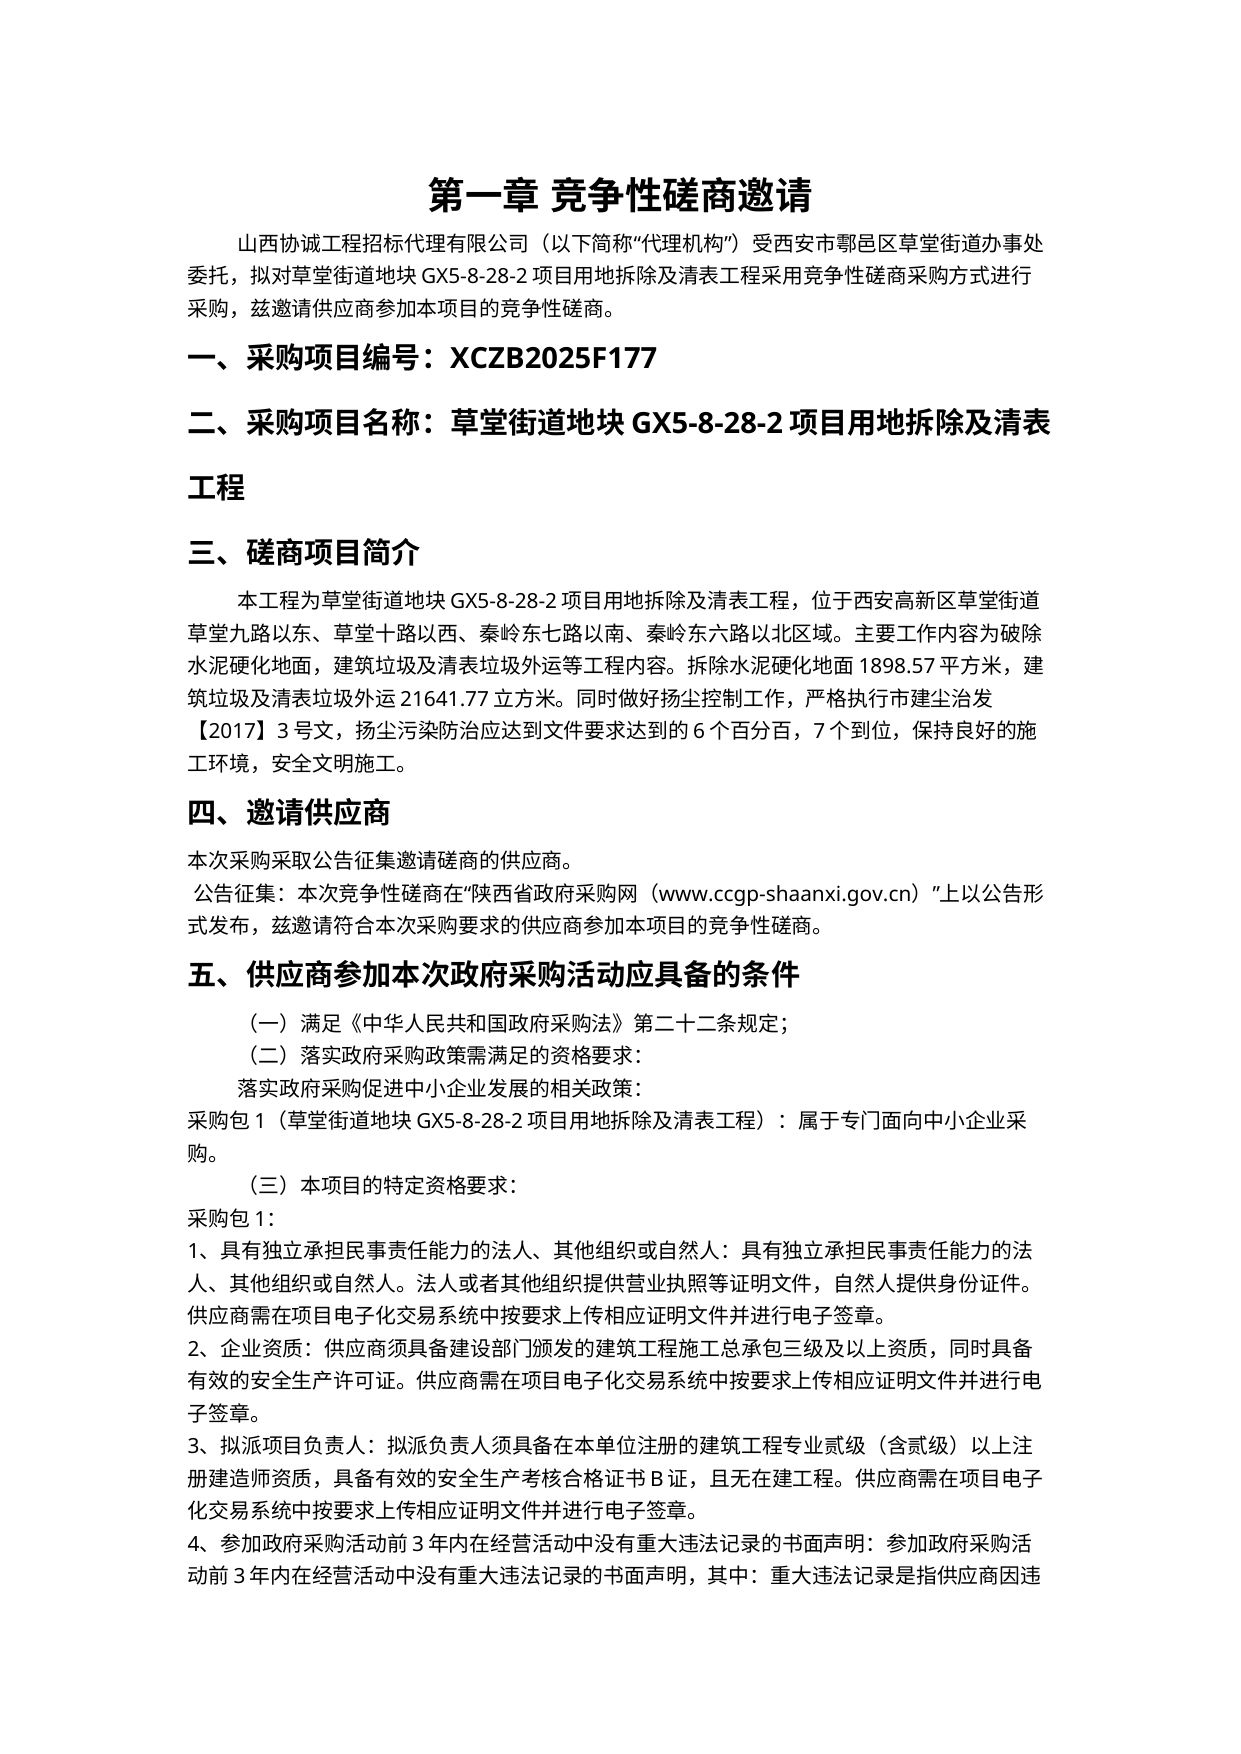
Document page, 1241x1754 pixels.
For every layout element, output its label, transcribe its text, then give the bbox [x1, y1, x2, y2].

text 2、企业资质：供应商须具备建设部门颁发的建筑工程施工总承包三级及以上资质，同时具备有效的安全生产许可证。供应商需在项目电子化交易系统中按要求上传相应证明文件并进行电子签章。 [187, 1332, 1053, 1429]
text 五、供应商参加本次政府采购活动应具备的条件 [187, 942, 1053, 1007]
text 四、邀请供应商 [187, 779, 1053, 844]
text 一、采购项目编号：XCZB2025F177 [187, 324, 1053, 389]
text （二）落实政府采购政策需满足的资格要求： [187, 1039, 1053, 1072]
text （三）本项目的特定资格要求： [187, 1169, 1053, 1202]
text 二、采购项目名称：草堂街道地块GX5-8-28-2项目用地拆除及清表工程 [187, 389, 1053, 519]
text 采购包1（草堂街道地块GX5-8-28-2项目用地拆除及清表工程）：属于专门面向中小企业采购。 [187, 1104, 1053, 1169]
text 山西协诚工程招标代理有限公司（以下简称“代理机构”）受西安市鄠邑区草堂街道办事处委托，拟对草堂街道地块GX5-8-28-2项目用地拆除及清表工程采用竞争性磋商采购方式进行采购，兹邀请供应商参加本项目的竞争性磋商。 [187, 227, 1053, 324]
text 第一章 竞争性磋商邀请 [187, 162, 1053, 227]
text 公告征集：本次竞争性磋商在“陕西省政府采购网（www.ccgp-shaanxi.gov.cn）”上以公告形式发布，兹邀请符合本次采购要求的供应商参加本项目的竞争性磋商。 [187, 877, 1053, 942]
text 三、磋商项目简介 [187, 519, 1053, 584]
text （一）满足《中华人民共和国政府采购法》第二十二条规定； [187, 1007, 1053, 1039]
text 1、具有独立承担民事责任能力的法人、其他组织或自然人：具有独立承担民事责任能力的法人、其他组织或自然人。法人或者其他组织提供营业执照等证明文件，自然人提供身份证件。供应商需在项目电子化交易系统中按要求上传相应证明文件并进行电子签章。 [187, 1234, 1053, 1332]
text 本次采购采取公告征集邀请磋商的供应商。 [187, 844, 1053, 877]
text 3、拟派项目负责人：拟派负责人须具备在本单位注册的建筑工程专业贰级（含贰级）以上注册建造师资质，具备有效的安全生产考核合格证书B证，且无在建工程。供应商需在项目电子化交易系统中按要求上传相应证明文件并进行电子签章。 [187, 1429, 1053, 1527]
text 采购包1： [187, 1202, 1053, 1234]
text 本工程为草堂街道地块GX5-8-28-2项目用地拆除及清表工程，位于西安高新区草堂街道草堂九路以东、草堂十路以西、秦岭东七路以南、秦岭东六路以北区域。主要工作内容为破除水泥硬化地面，建筑垃圾及清表垃圾外运等工程内容。拆除水泥硬化地面1898.57平方米，建筑垃圾及清表垃圾外运21641.77立方米。同时做好扬尘控制工作，严格执行市建尘治发【2017】3号文，扬尘污染防治应达到文件要求达到的6个百分百，7个到位，保持良好的施工环境，安全文明施工。 [187, 584, 1053, 779]
text 落实政府采购促进中小企业发展的相关政策： [187, 1072, 1053, 1104]
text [187, 1527, 1053, 1592]
